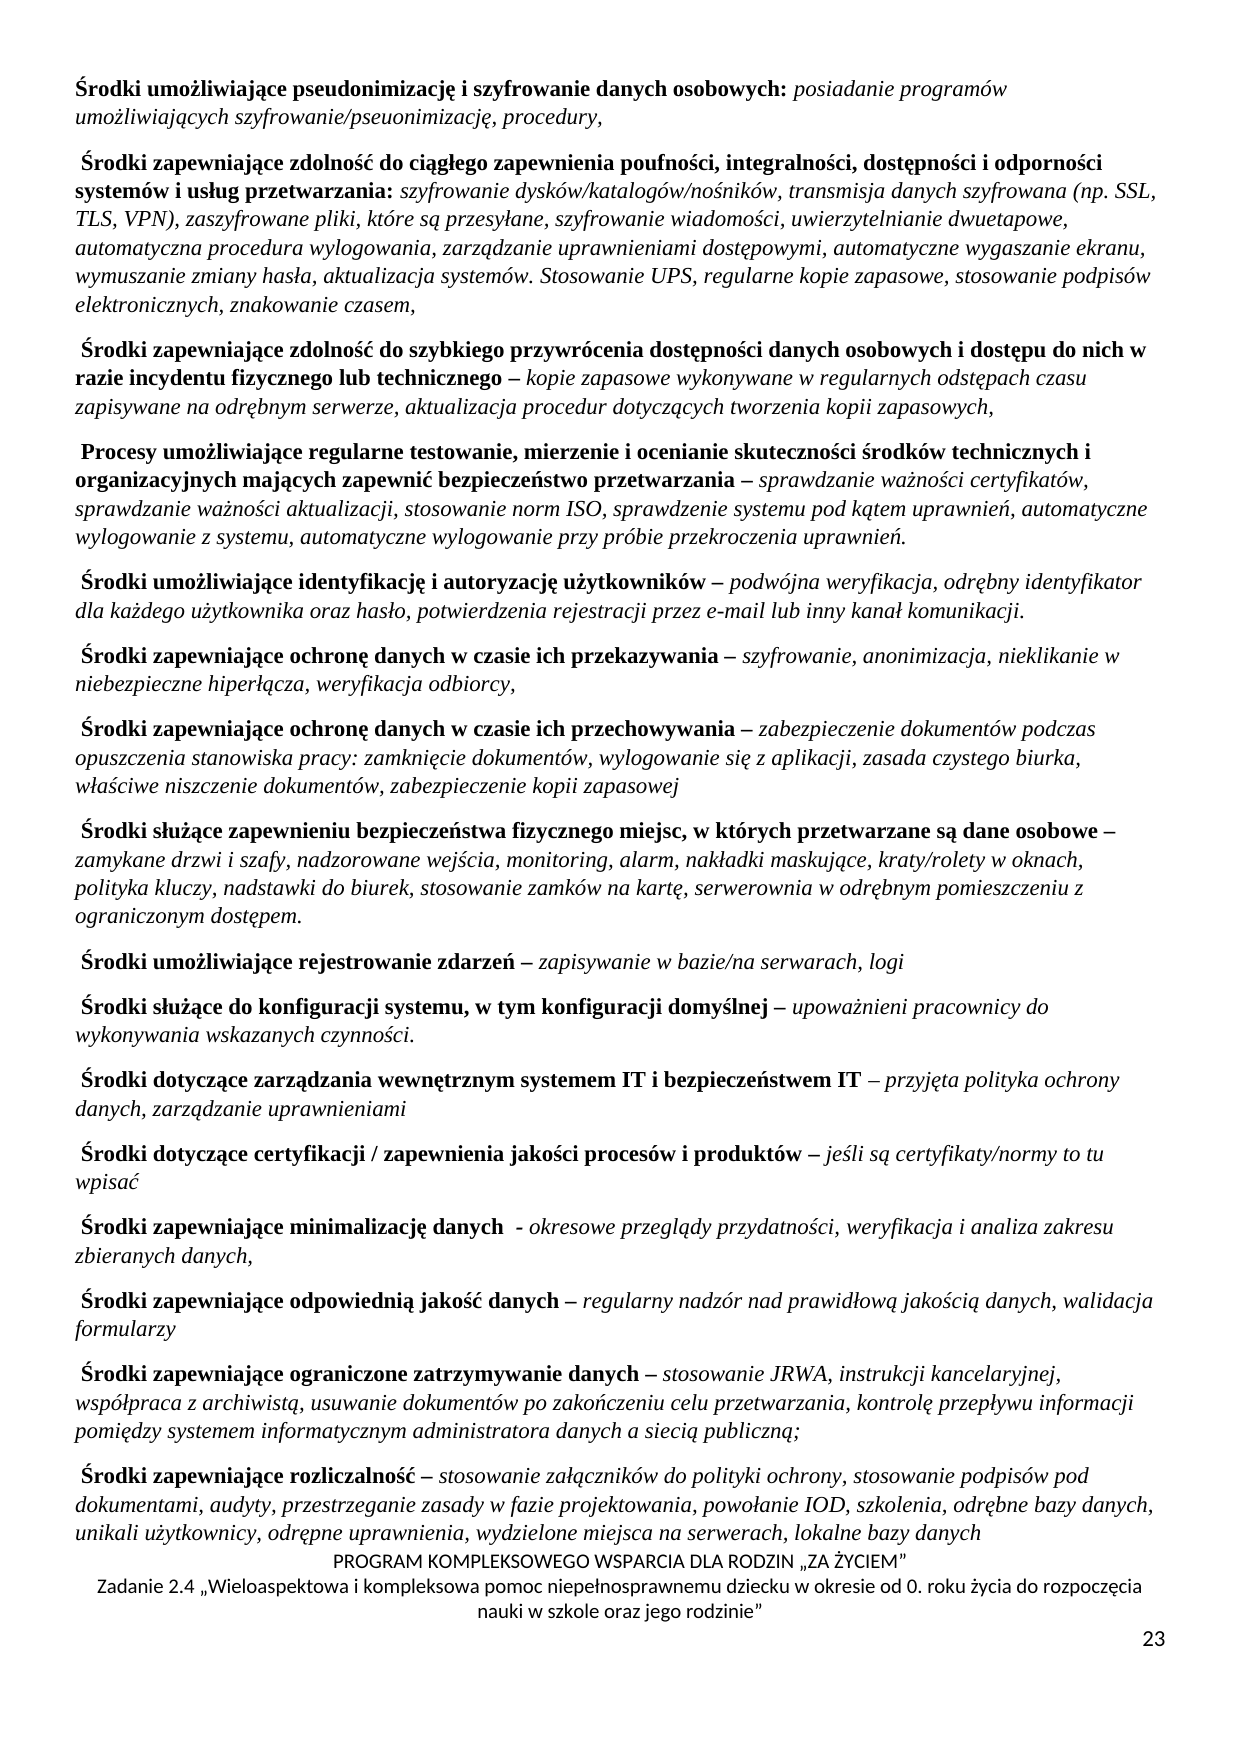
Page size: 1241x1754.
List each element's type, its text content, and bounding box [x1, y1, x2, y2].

text Środki zapewniające zdolność do ciągłego zapewnienia poufności, integralności, dostępności i odporności systemów i usług przetwarzania: szyfrowanie dysków/katalogów/nośników, transmisja danych szyfrowana (np. SSL, TLS, VPN), zaszyfrowane pliki, które są przesyłane, szyfrowanie wiadomości, uwierzytelnianie dwuetapowe, automatyczna procedura wylogowania, zarządzanie uprawnieniami dostępowymi, automatyczne wygaszanie ekranu, wymuszanie zmiany hasła, aktualizacja systemów. Stosowanie UPS, regularne kopie zapasowe, stosowanie podpisów elektronicznych, znakowanie czasem, [75, 148, 1165, 317]
text Środki zapewniające ograniczone zatrzymywanie danych – stosowanie JRWA, instrukcji kancelaryjnej, współpraca z archiwistą, usuwanie dokumentów po zakończeniu celu przetwarzania, kontrolę przepływu informacji pomiędzy systemem informatycznym administratora danych a siecią publiczną; [75, 1361, 1165, 1444]
text Środki umożliwiające rejestrowanie zdarzeń – zapisywanie w bazie/na serwarach, logi [75, 948, 1165, 974]
text Środki służące zapewnieniu bezpieczeństwa fizycznego miejsc, w których przetwarzane są dane osobowe – zamykane drzwi i szafy, nadzorowane wejścia, monitoring, alarm, nakładki maskujące, kraty/rolety w oknach, polityka kluczy, nadstawki do biurek, stosowanie zamków na kartę, serwerownia w odrębnym pomieszczeniu z ograniczonym dostępem. [75, 817, 1165, 929]
text Środki dotyczące certyfikacji / zapewnienia jakości procesów i produktów – jeśli są certyfikaty/normy to tu wpisać [75, 1140, 1165, 1195]
text Środki zapewniające minimalizację danych - okresowe przeglądy przydatności, weryfikacja i analiza zakresu zbieranych danych, [75, 1213, 1165, 1268]
text Procesy umożliwiające regularne testowanie, mierzenie i ocenianie skuteczności środków technicznych i organizacyjnych mających zapewnić bezpieczeństwo przetwarzania – sprawdzanie ważności certyfikatów, sprawdzanie ważności aktualizacji, stosowanie norm ISO, sprawdzenie systemu pod kątem uprawnień, automatyczne wylogowanie z systemu, automatyczne wylogowanie przy próbie przekroczenia uprawnień. [75, 438, 1165, 549]
text Środki zapewniające ochronę danych w czasie ich przekazywania – szyfrowanie, anonimizacja, nieklikanie w niebezpieczne hiperłącza, weryfikacja odbiorcy, [75, 642, 1165, 697]
text Środki umożliwiające pseudonimizację i szyfrowanie danych osobowych: posiadanie programów umożliwiających szyfrowanie/pseuonimizację, procedury, [75, 75, 1165, 130]
text Środki służące do konfiguracji systemu, w tym konfiguracji domyślnej – upoważnieni pracownicy do wykonywania wskazanych czynności. [75, 993, 1165, 1048]
text Środki zapewniające ochronę danych w czasie ich przechowywania – zabezpieczenie dokumentów podczas opuszczenia stanowiska pracy: zamknięcie dokumentów, wylogowanie się z aplikacji, zasada czystego biurka, właściwe niszczenie dokumentów, zabezpieczenie kopii zapasowej [75, 715, 1165, 798]
text Środki zapewniające zdolność do szybkiego przywrócenia dostępności danych osobowych i dostępu do nich w razie incydentu fizycznego lub technicznego – kopie zapasowe wykonywane w regularnych odstępach czasu zapisywane na odrębnym serwerze, aktualizacja procedur dotyczących tworzenia kopii zapasowych, [75, 336, 1165, 419]
text Środki zapewniające odpowiednią jakość danych – regularny nadzór nad prawidłową jakością danych, walidacja formularzy [75, 1287, 1165, 1342]
text Środki dotyczące zarządzania wewnętrznym systemem IT i bezpieczeństwem IT – przyjęta polityka ochrony danych, zarządzanie uprawnieniami [75, 1066, 1165, 1121]
text Środki umożliwiające identyfikację i autoryzację użytkowników – podwójna weryfikacja, odrębny identyfikator dla każdego użytkownika oraz hasło, potwierdzenia rejestracji przez e-mail lub inny kanał komunikacji. [75, 568, 1165, 623]
text Środki zapewniające rozliczalność – stosowanie załączników do polityki ochrony, stosowanie podpisów pod dokumentami, audyty, przestrzeganie zasady w fazie projektowania, powołanie IOD, szkolenia, odrębne bazy danych, unikali użytkownicy, odrępne uprawnienia, wydzielone miejsca na serwerach, lokalne bazy danych [75, 1462, 1165, 1546]
